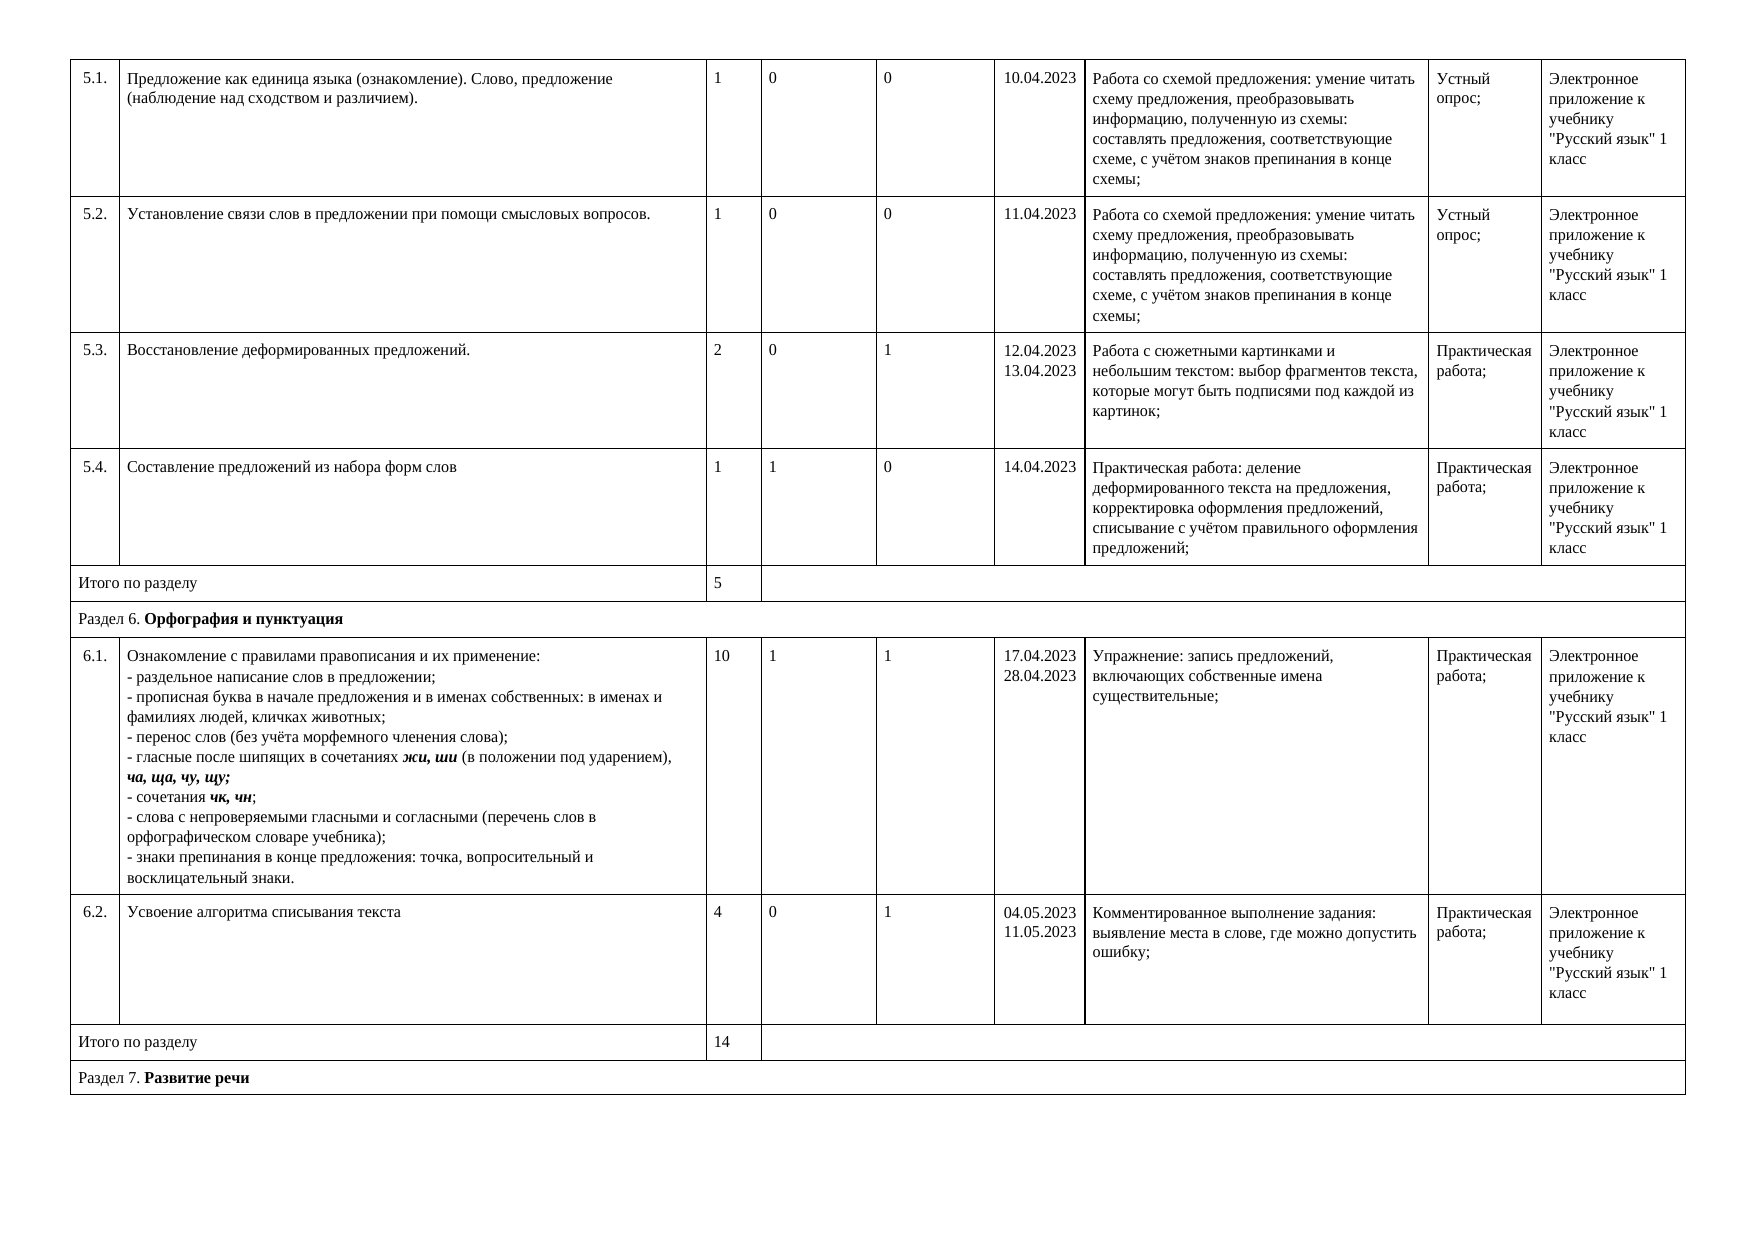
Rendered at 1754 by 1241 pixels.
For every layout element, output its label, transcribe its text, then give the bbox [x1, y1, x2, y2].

table_cell 5.3. [71, 333, 119, 448]
table_cell 2 [707, 333, 761, 448]
table_header Электронное приложение к учебнику "Русский язык" 1 класс [1542, 60, 1685, 196]
table_cell Электронное приложение к учебнику "Русский язык" 1 класс [1542, 895, 1685, 1024]
table_header 5.1. [71, 60, 119, 196]
table_cell Упражнение: запись предложений, включающих собствен​ные имена существительные; [1086, 638, 1428, 893]
table_header Устный опрос; [1429, 60, 1541, 196]
table_cell [762, 566, 1685, 601]
table_cell 0 [762, 197, 876, 332]
table_cell 1 [762, 638, 876, 893]
table_cell 12.04.2023 13.04.2023 [995, 333, 1084, 448]
table_cell 17.04.2023 28.04.2023 [995, 638, 1084, 893]
table_cell 0 [877, 197, 994, 332]
table_cell 04.05.2023 11.05.2023 [995, 895, 1084, 1024]
table_cell Ознакомление с правилами правописания и их применение: - раздельное написание слов в предложении; - прописная буква в начале предложения и в именах собственных: в именах и фамилиях людей, кличках животных; - перенос слов (без учёта морфемного членения слова); - гласные после шипящих в сочетаниях жи, ши (в положении под ударением), ча, ща, чу, щу; - сочетания чк, чн; - слова с непроверяемыми гласными и согласными (перечень слов в орфографическом словаре учебника); - знаки препинания в конце предложения: точка, вопросительный и восклицательный знаки. [120, 638, 706, 893]
table_header Работа со схемой предложения: умение читать схему предло​жения, преобразовывать информацию, полученную из схемы: составлять предложения, соответствующие схеме, с учётом знаков препинания в конце схемы; [1086, 60, 1428, 196]
table_cell Усвоение алгоритма списывания текста [120, 895, 706, 1024]
table_header 0 [877, 60, 994, 196]
table_cell 5.2. [71, 197, 119, 332]
table_cell [762, 1025, 1685, 1060]
table_cell 1 [707, 449, 761, 564]
table_cell Работа с сюжетными картинками и небольшим текстом: выбор фрагментов текста, которые могут быть подписями под каждой из картинок; [1086, 333, 1428, 448]
table_cell 11.04.2023 [995, 197, 1084, 332]
table_header 1 [707, 60, 761, 196]
table_cell 10 [707, 638, 761, 893]
table_cell Практическая работа; [1429, 449, 1541, 564]
table_cell 1 [877, 895, 994, 1024]
table_cell Электронное приложение к учебнику "Русский язык" 1 класс [1542, 333, 1685, 448]
table_cell 0 [762, 333, 876, 448]
table_cell 0 [877, 449, 994, 564]
table_header Предложение как единица языка (ознакомление). Слово, предложение (наблюдение над сходством и различием). [120, 60, 706, 196]
table_header 0 [762, 60, 876, 196]
table_cell Итого по разделу [71, 1025, 706, 1060]
table_cell Раздел 6. Орфография и пунктуация [71, 602, 1685, 637]
table_cell 14.04.2023 [995, 449, 1084, 564]
table_cell Итого по разделу [71, 566, 706, 601]
table_cell 1 [762, 449, 876, 564]
table_cell Практическая работа: деление деформированного текста на предложения, корректировка оформления предложений, списывание с учётом правильного оформления предложе​ний; [1086, 449, 1428, 564]
table_cell Устный опрос; [1429, 197, 1541, 332]
table_cell Практическая работа; [1429, 638, 1541, 893]
table_cell Работа со схемой предложения: умение читать схему предло​жения, преобразовывать информацию, полученную из схемы: составлять предложения, соответствующие схеме, с учётом знаков препинания в конце схемы; [1086, 197, 1428, 332]
table_cell 4 [707, 895, 761, 1024]
table_cell 6.1. [71, 638, 119, 893]
table_cell 6.2. [71, 895, 119, 1024]
table_cell 5.4. [71, 449, 119, 564]
table_cell Электронное приложение к учебнику "Русский язык" 1 класс [1542, 638, 1685, 893]
table_cell Восстановление деформированных предложений. [120, 333, 706, 448]
table_cell Составление предложений из набора форм слов [120, 449, 706, 564]
table_header 10.04.2023 [995, 60, 1084, 196]
table_cell Практическая работа; [1429, 895, 1541, 1024]
table_cell 1 [877, 638, 994, 893]
table_cell 5 [707, 566, 761, 601]
table_cell Установление связи слов в предложении при помощи смысловых вопросов. [120, 197, 706, 332]
table_cell Практическая работа; [1429, 333, 1541, 448]
table_cell Раздел 7. Развитие речи [71, 1061, 1685, 1094]
table_cell 0 [762, 895, 876, 1024]
table_cell Комментированное выполнение задания: выявление места в слове, где можно допустить ошибку; [1086, 895, 1428, 1024]
table_cell Электронное приложение к учебнику "Русский язык" 1 класс [1542, 449, 1685, 564]
table_cell Электронное приложение к учебнику "Русский язык" 1 класс [1542, 197, 1685, 332]
table_cell 1 [877, 333, 994, 448]
table_cell 14 [707, 1025, 761, 1060]
table_cell 1 [707, 197, 761, 332]
